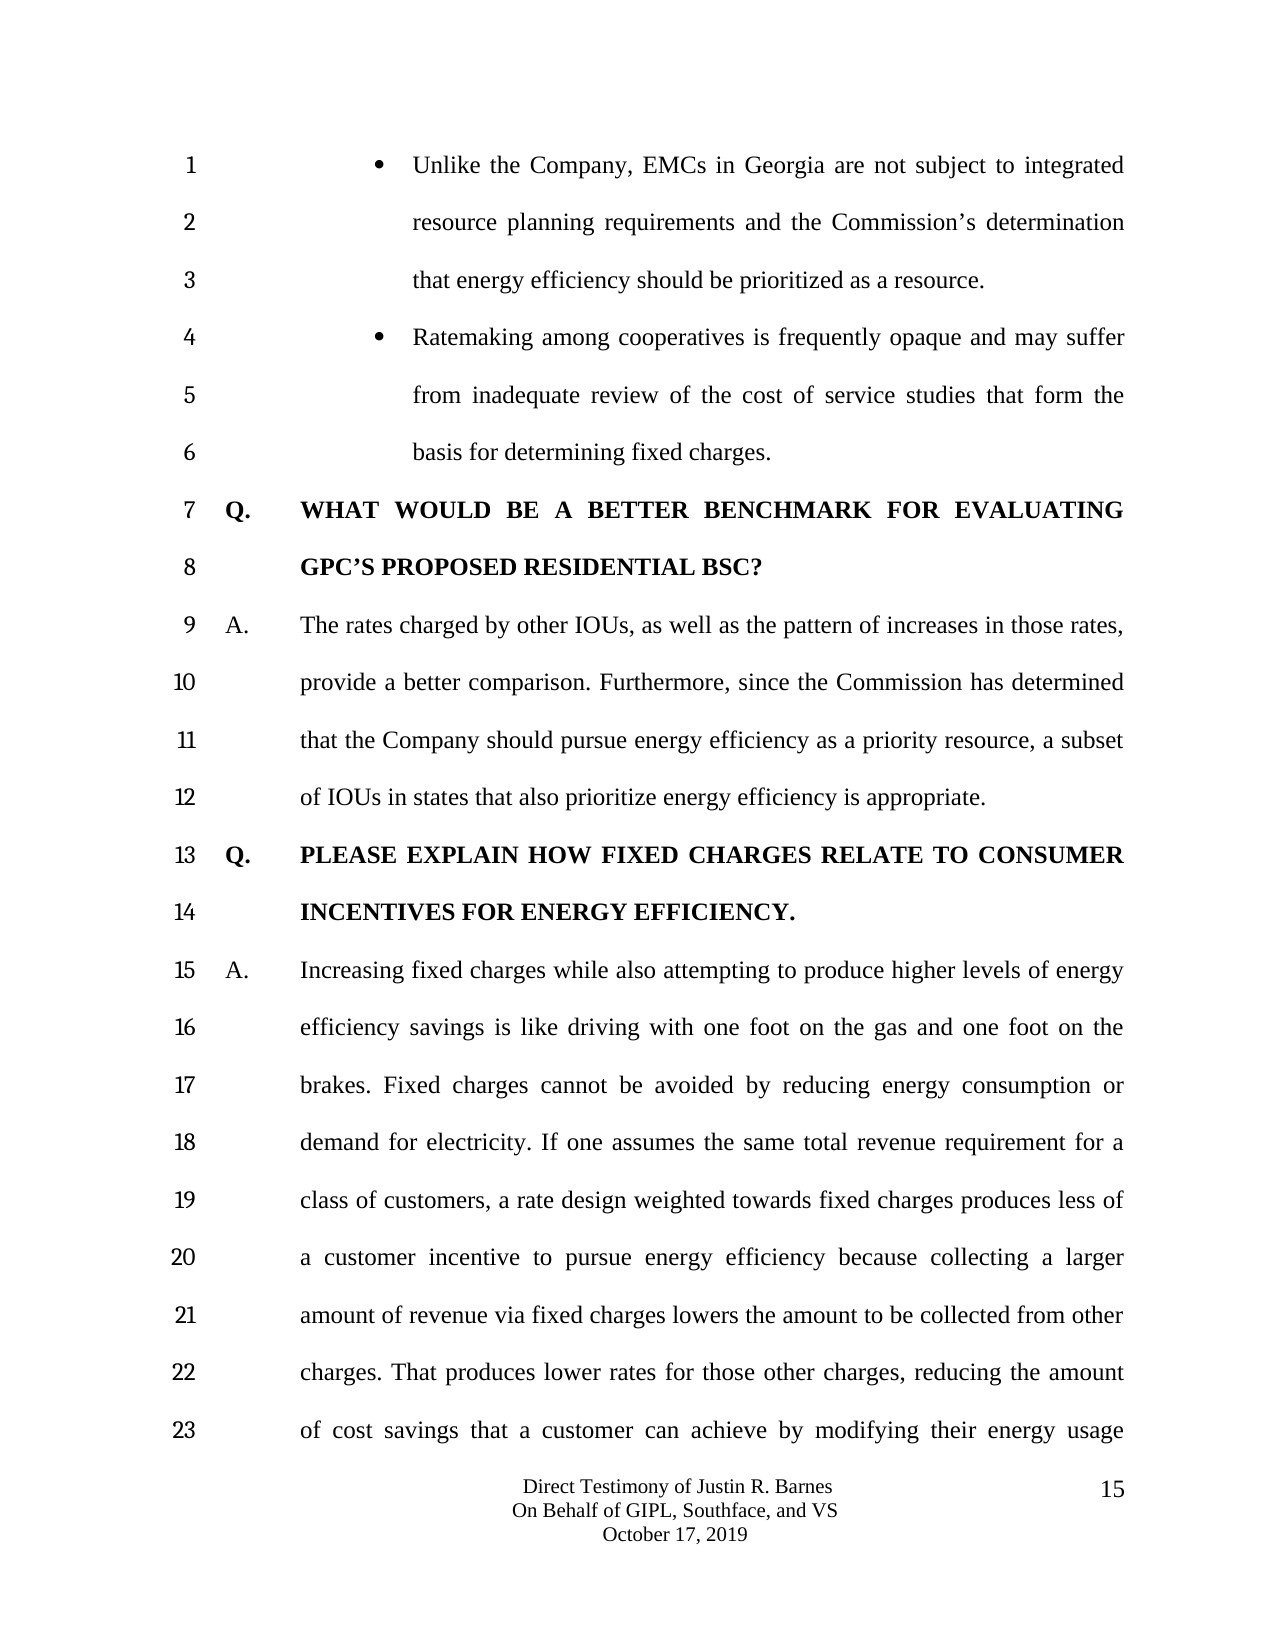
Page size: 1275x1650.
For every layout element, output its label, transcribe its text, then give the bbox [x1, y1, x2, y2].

list Unlike the Company, EMCs in Georgia are not subject to integrated resource planning requirements and the Commission’s determination that energy efficiency should be prioritized as a resource. [375, 150, 1125, 294]
title A. The rates charged by other IOUs, as well as the pattern of increases in those rates, provide a better comparison. Furthermore, since the Commission has determined that the Company should pursue energy efficiency as a priority resource, a subset of IOUs in states that also prioritize energy efficiency is appropriate. [225, 610, 1125, 811]
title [225, 955, 1125, 1444]
subtitle Q. what would be a better benchmark for evaluating GPC’s proposed residential BSC? [225, 495, 1125, 581]
subtitle Q. Please explain How fixed charges relate to Consumer incentives for Energy Efficiency. [225, 840, 1125, 926]
list Ratemaking among cooperatives is frequently opaque and may suffer from inadequate review of the cost of service studies that form the basis for determining fixed charges. [375, 322, 1125, 466]
